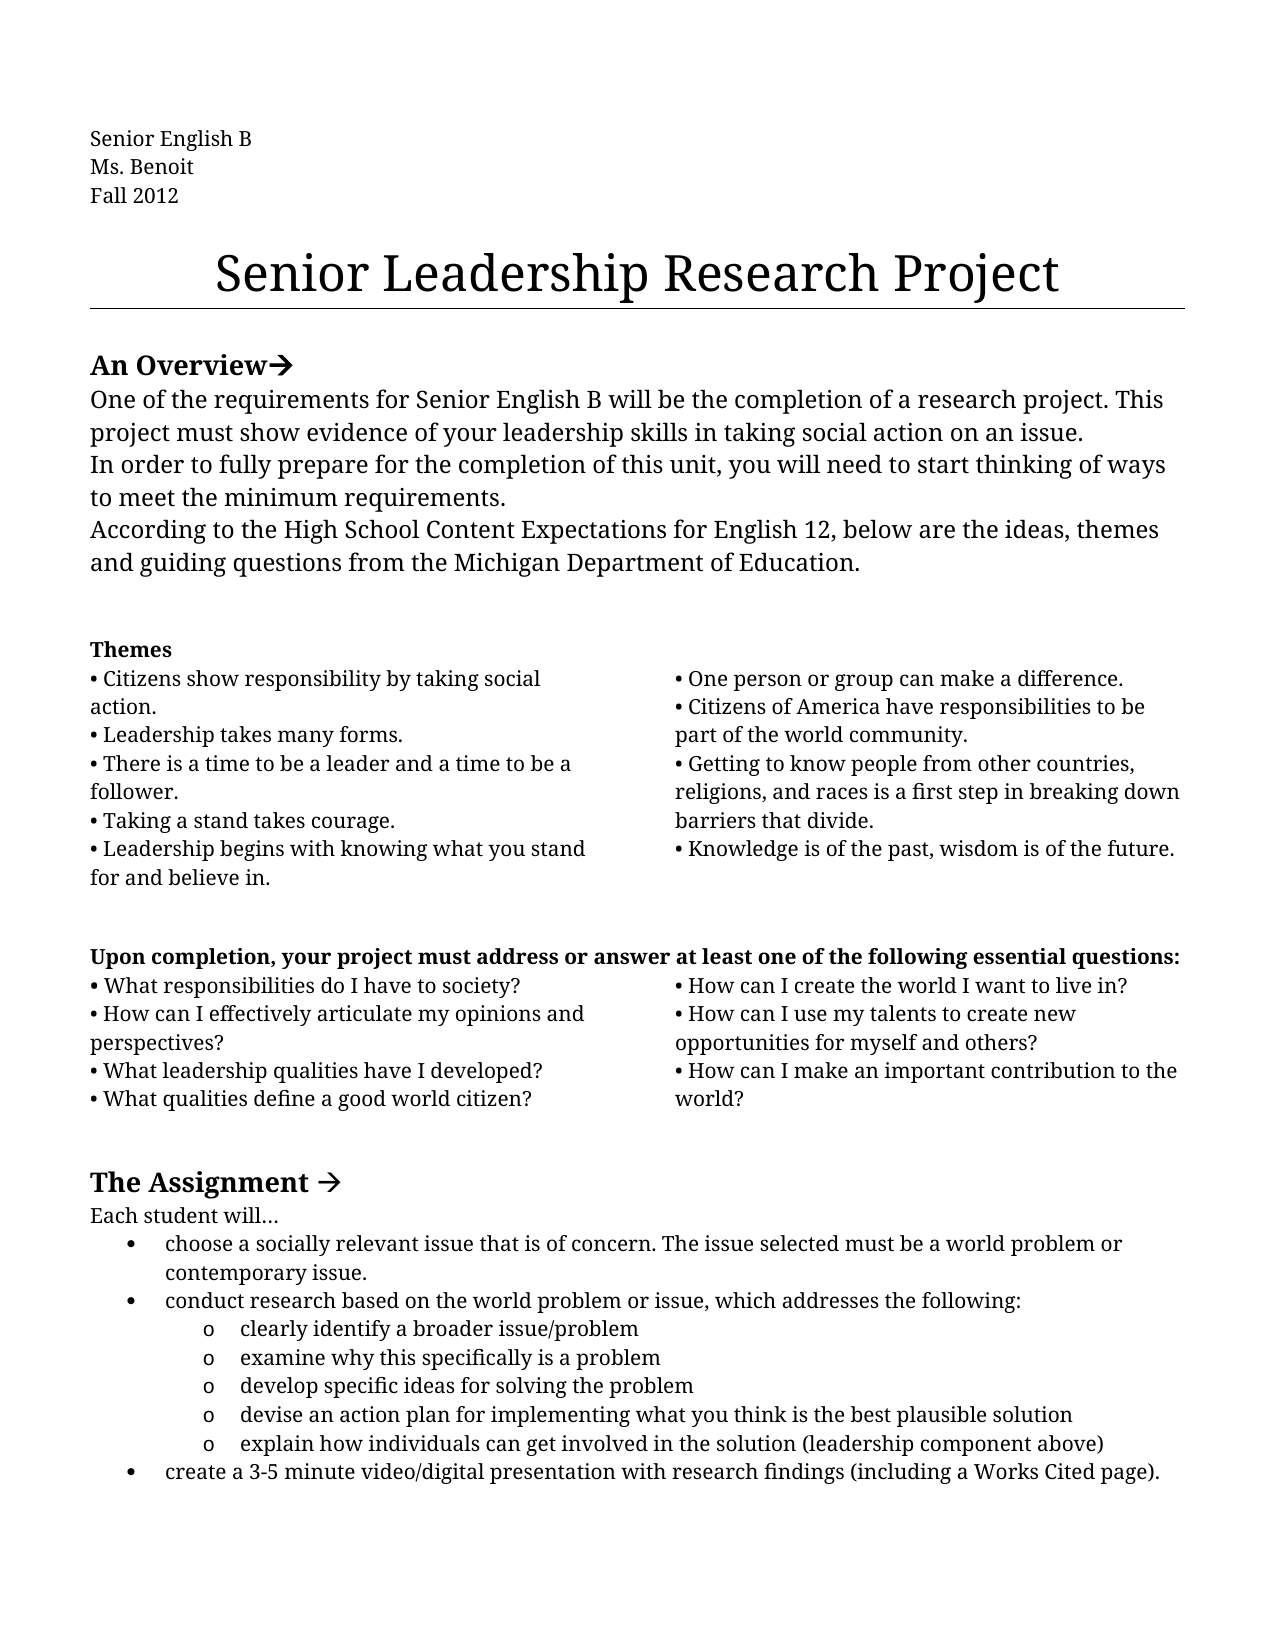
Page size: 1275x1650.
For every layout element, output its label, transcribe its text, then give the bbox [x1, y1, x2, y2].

text • What responsibilities do I have to society? [90, 971, 600, 999]
text The Assignment [90, 1164, 1185, 1201]
text • What leadership qualities have I developed? [90, 1056, 600, 1084]
text • Knowledge is of the past, wisdom is of the future. [675, 834, 1185, 863]
list conduct research based on the world problem or issue, which addresses the following: [127, 1286, 1185, 1314]
text According to the High School Content Expectations for English 12, below are the ideas, themes and guiding questions from the Michigan Department of Education. [90, 513, 1185, 578]
list clearly identify a broader issue/problem [202, 1314, 1185, 1343]
text Each student will… [90, 1201, 1185, 1229]
text Senior Leadership Research Project [90, 238, 1185, 308]
text One of the requirements for Senior English B will be the completion of a research project. This project must show evidence of your leadership skills in taking social action on an issue. [90, 383, 1185, 448]
text • Citizens of America have responsibilities to be part of the world community. [675, 692, 1185, 749]
text Upon completion, your project must address or answer at least one of the following essential questions: [90, 942, 1185, 971]
text • How can I effectively articulate my opinions and perspectives? [90, 999, 600, 1056]
text Ms. Benoit [90, 152, 1185, 181]
list devise an action plan for implementing what you think is the best plausible solution [202, 1400, 1185, 1429]
list create a 3-5 minute video/digital presentation with research findings (including a Works Cited page). [127, 1457, 1185, 1486]
list develop specific ideas for solving the problem [202, 1372, 1185, 1400]
list examine why this specifically is a problem [202, 1343, 1185, 1372]
list explain how individuals can get involved in the solution (leadership component above) [202, 1429, 1185, 1457]
text • One person or group can make a difference. [675, 664, 1185, 692]
text • There is a time to be a leader and a time to be a follower. [90, 749, 600, 806]
text Senior English B [90, 124, 1185, 152]
text • How can I use my talents to create new opportunities for myself and others? [675, 999, 1185, 1056]
text • Taking a stand takes courage. [90, 806, 600, 834]
text • Citizens show responsibility by taking social action. [90, 664, 600, 721]
text • How can I make an important contribution to the world? [675, 1056, 1185, 1113]
text An Overview [90, 346, 1185, 383]
text • How can I create the world I want to live in? [675, 971, 1185, 999]
text • Leadership begins with knowing what you stand for and believe in. [90, 834, 600, 891]
text • Leadership takes many forms. [90, 721, 600, 749]
list choose a socially relevant issue that is of concern. The issue selected must be a world problem or contemporary issue. [127, 1229, 1185, 1286]
text Themes [90, 635, 1185, 664]
text In order to fully prepare for the completion of this unit, you will need to start thinking of ways to meet the minimum requirements. [90, 448, 1185, 513]
text Fall 2012 [90, 181, 1185, 209]
text • Getting to know people from other countries, religions, and races is a first step in breaking down barriers that divide. [675, 749, 1185, 834]
text • What qualities define a good world citizen? [90, 1084, 600, 1113]
